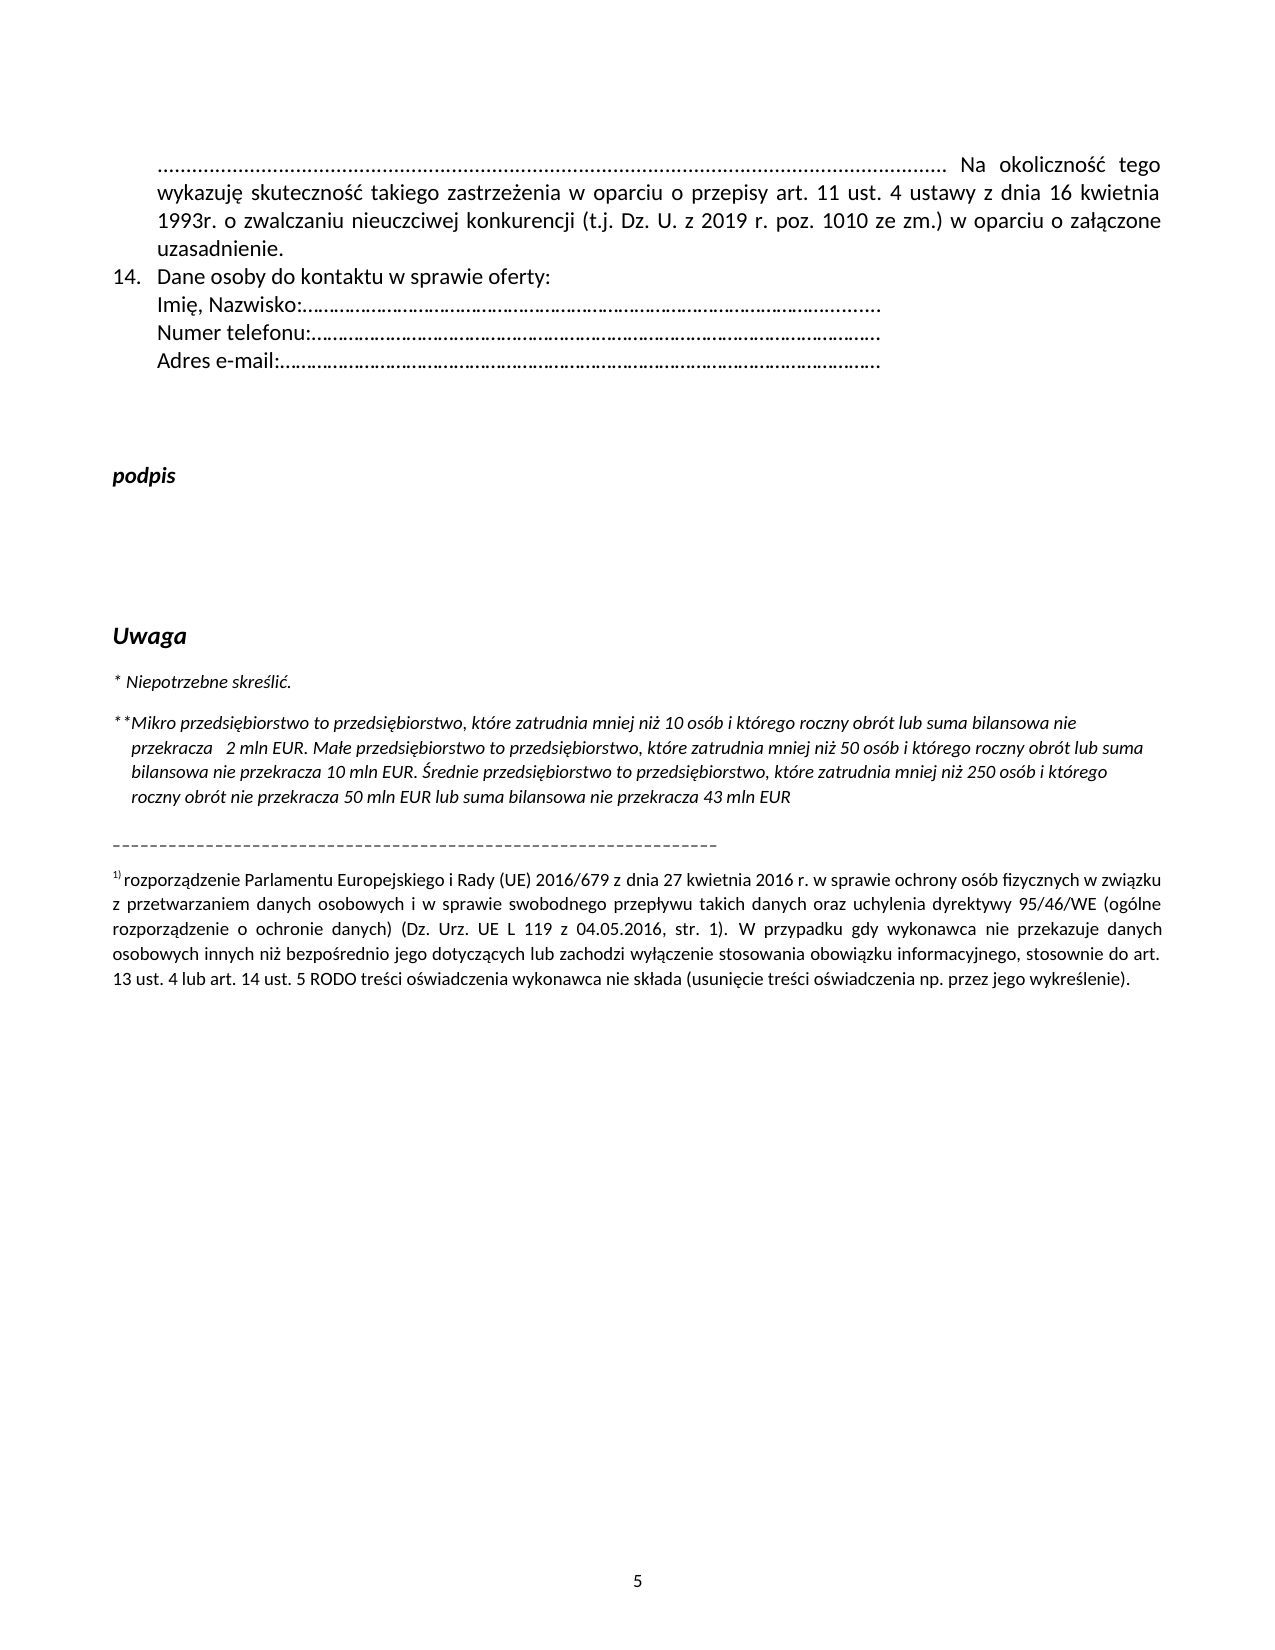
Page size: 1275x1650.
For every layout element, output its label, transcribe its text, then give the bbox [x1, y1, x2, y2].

text **Mikro przedsiębiorstwo to przedsiębiorstwo, które zatrudnia mniej niż 10 osób i którego roczny obrót lub suma bilansowa nie przekracza 2 mln EUR. Małe przedsiębiorstwo to przedsiębiorstwo, które zatrudnia mniej niż 50 osób i którego roczny obrót lub suma bilansowa nie przekracza 10 mln EUR. Średnie przedsiębiorstwo to przedsiębiorstwo, które zatrudnia mniej niż 250 osób i którego roczny obrót nie przekracza 50 mln EUR lub suma bilansowa nie przekracza 43 mln EUR [112, 711, 1162, 808]
text * Niepotrzebne skreślić. [112, 670, 1162, 693]
text Uwaga [112, 620, 1162, 651]
list Numer telefonu:……………………………………………………………………………………………… [157, 318, 1162, 346]
text podpis [112, 461, 1162, 489]
text 1) rozporządzenie Parlamentu Europejskiego i Rady (UE) 2016/679 z dnia 27 kwietnia 2016 r. w sprawie ochrony osób fizycznych w związku z przetwarzaniem danych osobowych i w sprawie swobodnego przepływu takich danych oraz uchylenia dyrektywy 95/46/WE (ogólne rozporządzenie o ochronie danych) (Dz. Urz. UE L 119 z 04.05.2016, str. 1). W przypadku gdy wykonawca nie przekazuje danych osobowych innych niż bezpośrednio jego dotyczących lub zachodzi wyłączenie stosowania obowiązku informacyjnego, stosownie do art. 13 ust. 4 lub art. 14 ust. 5 RODO treści oświadczenia wykonawca nie składa (usunięcie treści oświadczenia np. przez jego wykreślenie). [112, 868, 1162, 989]
list Dane osoby do kontaktu w sprawie oferty: [112, 262, 1162, 290]
list Imię, Nazwisko:……………………………………………………………………………………….......... [157, 290, 1162, 318]
text ......................................................................................................................................... Na okoliczność tego wykazuję skuteczność takiego zastrzeżenia w oparciu o przepisy art. 11 ust. 4 ustawy z dnia 16 kwietnia 1993r. o zwalczaniu nieuczciwej konkurencji (t.j. Dz. U. z 2019 r. poz. 1010 ze zm.) w oparciu o załączone uzasadnienie. [157, 150, 1162, 262]
list Adres e-mail:…………………………………………………………………………………………………… [157, 346, 1162, 374]
text _________________________________________________________________ [112, 827, 1162, 849]
